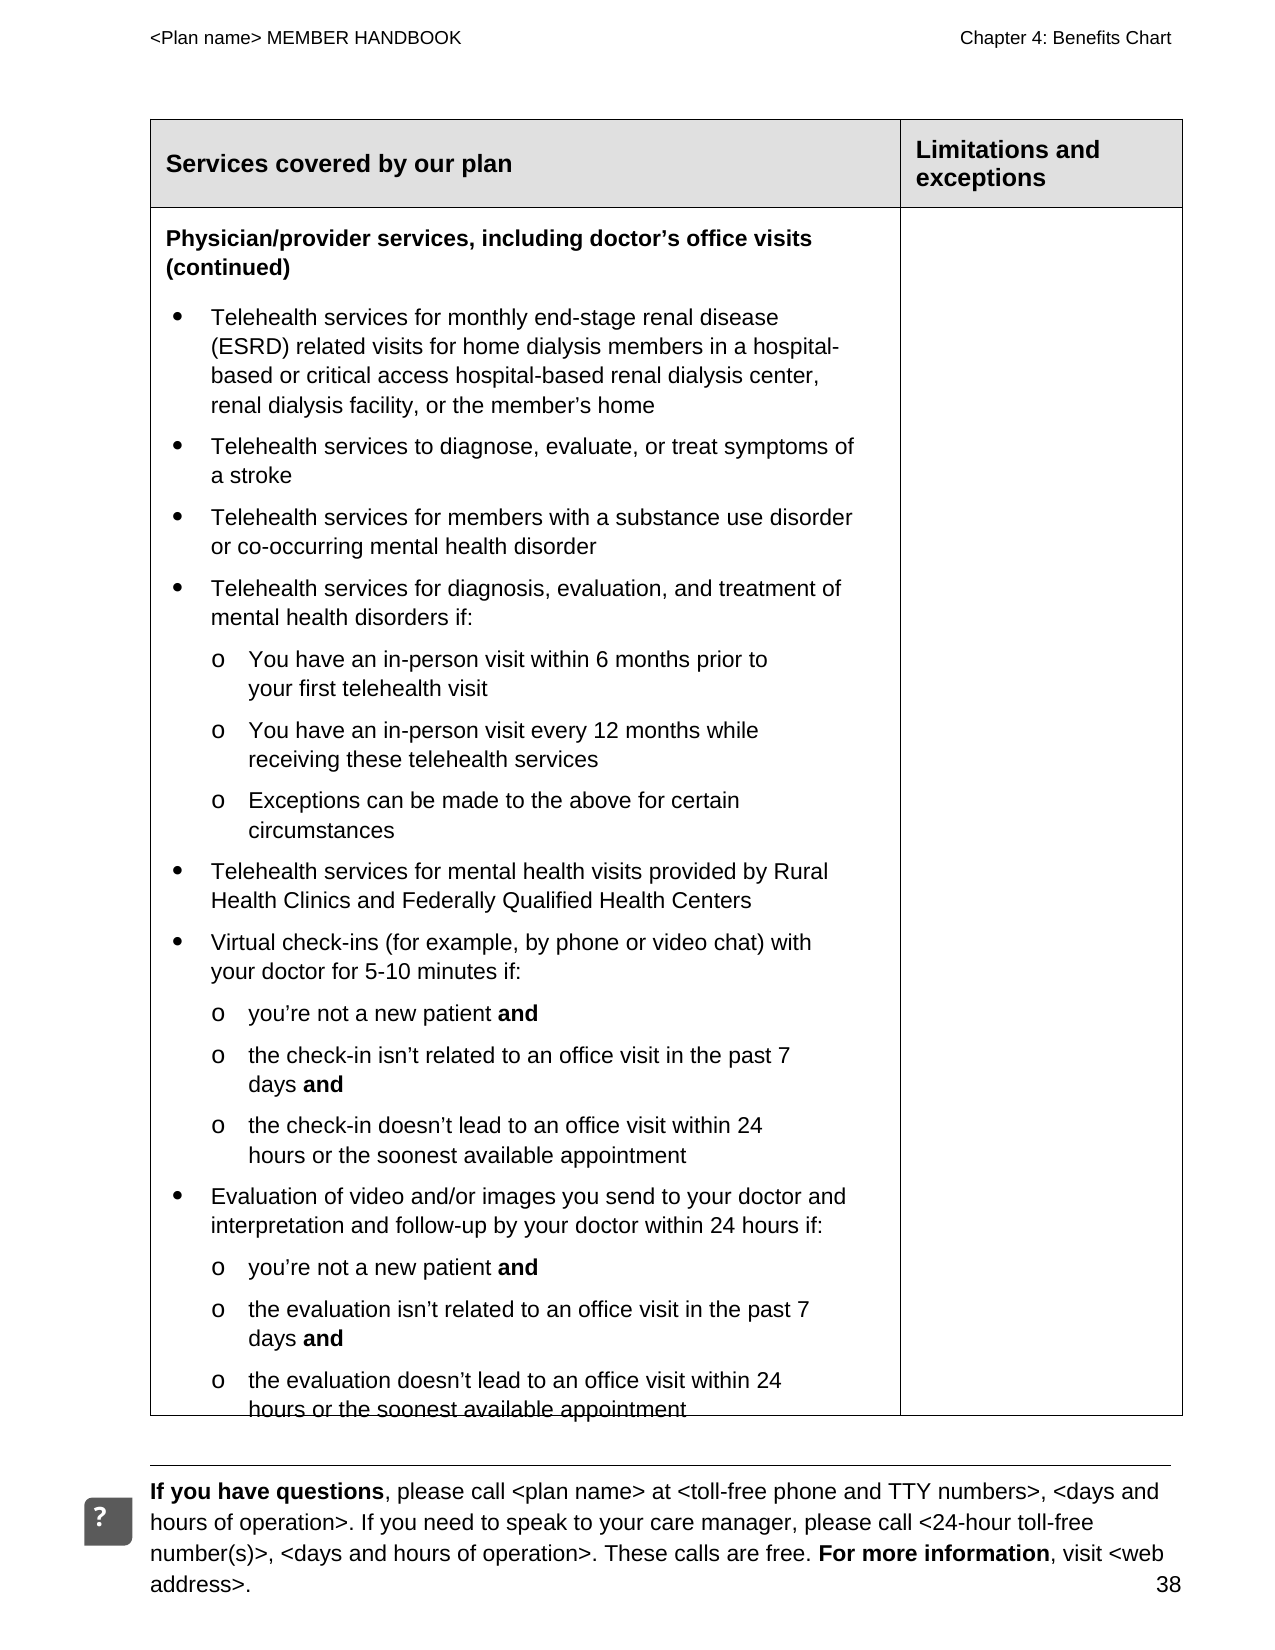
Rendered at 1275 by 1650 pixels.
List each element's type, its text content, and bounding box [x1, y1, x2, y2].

table_cell [901, 208, 1182, 1415]
table_cell Physician/provider services, including doctor’s office visits (continued) Telehealth services for monthly end-stage renal disease (ESRD) related visits for home dialysis members in a hospital-based or critical access hospital-based renal dialysis center, renal dialysis facility, or the member’s home Telehealth services to diagnose, evaluate, or treat symptoms of a stroke Telehealth services for members with a substance use disorder or co-occurring mental health disorder Telehealth services for diagnosis, evaluation, and treatment of mental health disorders if: You have an in-person visit within 6 months prior to your first telehealth visit You have an in-person visit every 12 months while receiving these telehealth services Exceptions can be made to the above for certain circumstances Telehealth services for mental health visits provided by Rural Health Clinics and Federally Qualified Health Centers Virtual check-ins (for example, by phone or video chat) with your doctor for 5-10 minutes if: you’re not a new patient and the check-in isn’t related to an office visit in the past 7 days and the check-in doesn’t lead to an office visit within 24 hours or the soonest available appointment Evaluation of video and/or images you send to your doctor and interpretation and follow-up by your doctor within 24 hours if: you’re not a new patient and the evaluation isn’t related to an office visit in the past 7 days and the evaluation doesn’t lead to an office visit within 24 hours or the soonest available appointment This benefit is continued on the next page [151, 208, 900, 1415]
table_header Limitations and exceptions [901, 120, 1182, 207]
table_header Services covered by our plan [151, 120, 900, 207]
